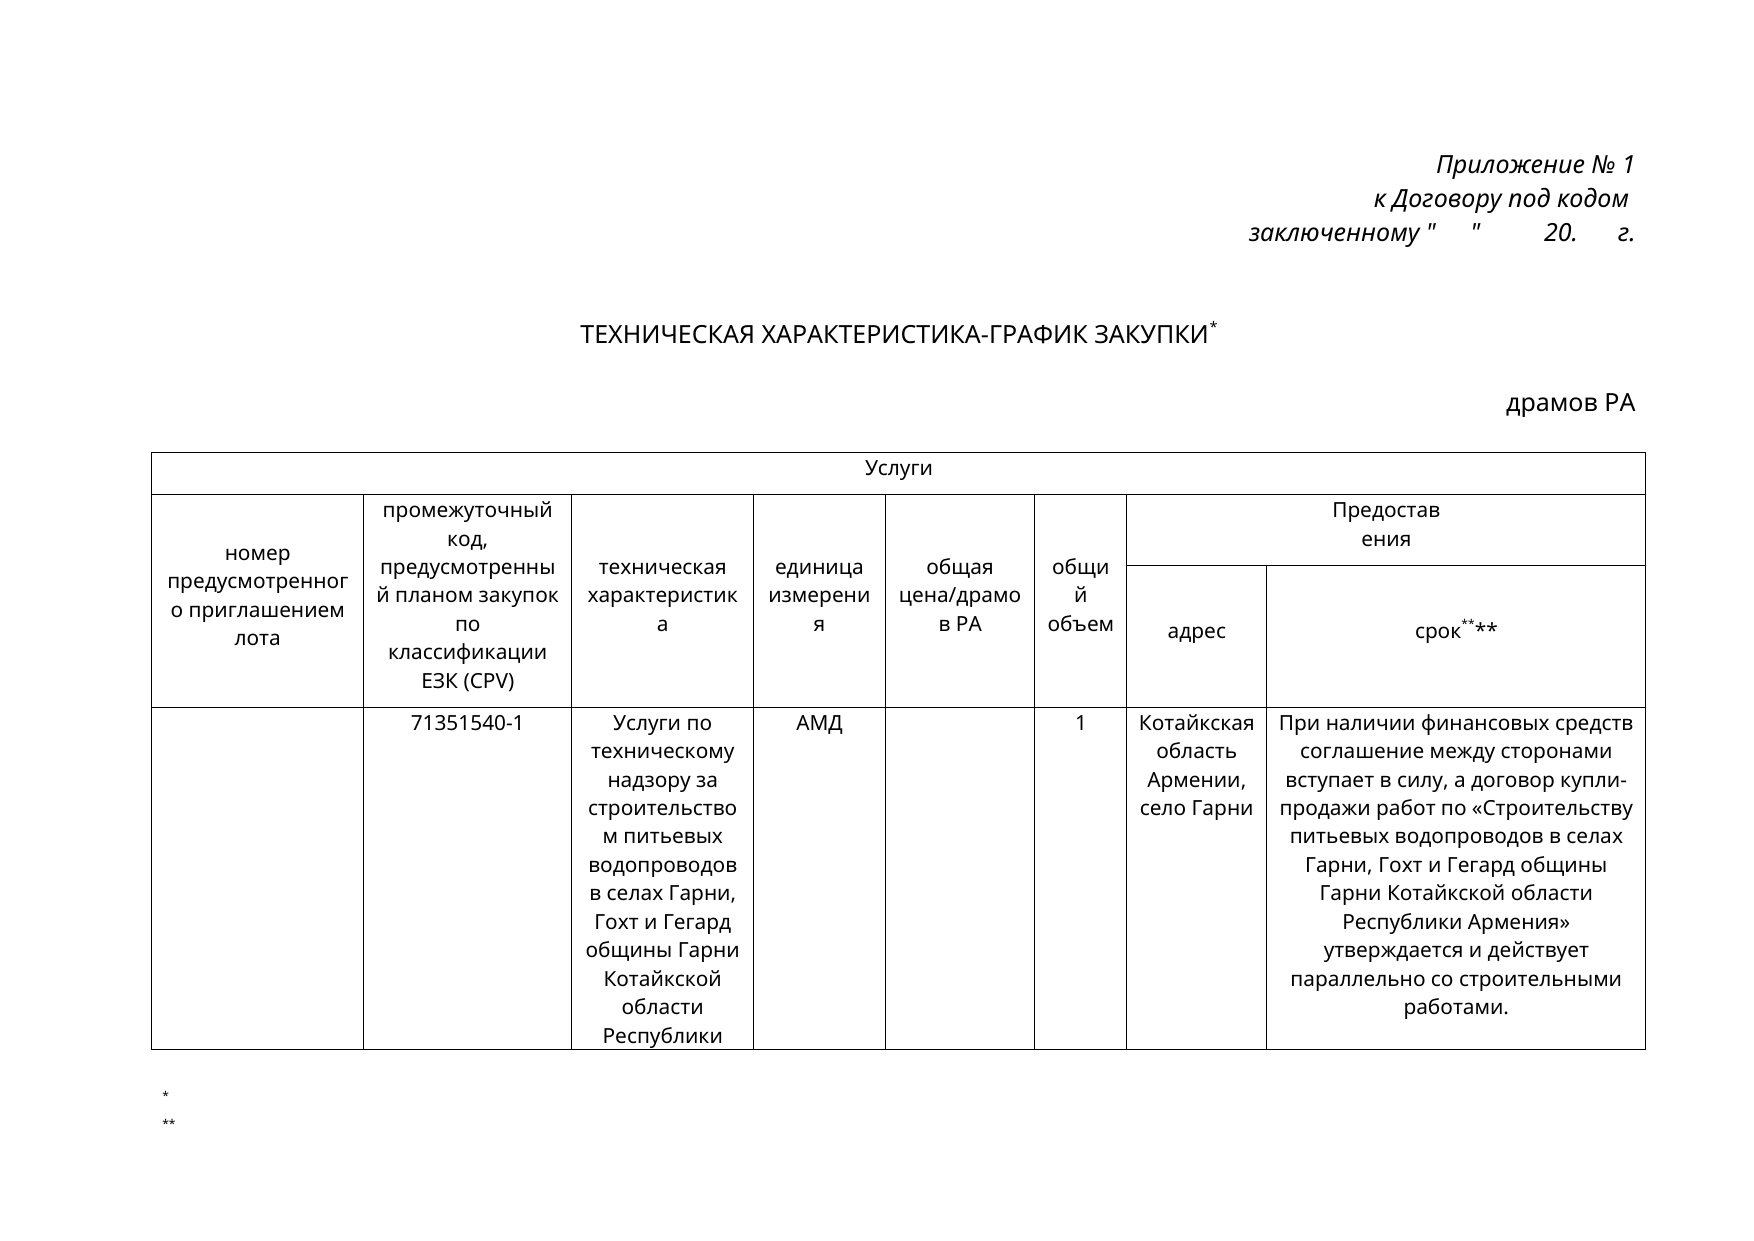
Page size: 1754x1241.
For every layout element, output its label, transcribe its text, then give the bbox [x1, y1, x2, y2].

table_cell общий объем [1035, 495, 1126, 707]
table_cell Предостав ения [1127, 495, 1645, 565]
table_cell единица измерения [754, 495, 885, 707]
table_cell [886, 708, 1034, 1049]
table_cell техническая характеристика [572, 495, 753, 707]
table_cell 71351540-1 [364, 708, 571, 1049]
text к Договору под кодом заключенному " " 20. г. [162, 181, 1635, 249]
table_cell 1 [152, 708, 363, 1049]
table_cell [1127, 708, 1266, 1049]
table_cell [1267, 708, 1645, 1049]
text драмов РА [162, 384, 1635, 419]
table_cell срок** [1267, 566, 1645, 707]
text Приложение № 1 [162, 147, 1635, 181]
table_cell общая цена/драмов РА [886, 495, 1034, 707]
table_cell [572, 708, 753, 1049]
table_cell 1 [1035, 708, 1126, 1049]
table_cell АМД [754, 708, 885, 1049]
table_cell номер предусмотренного приглашением лота [152, 495, 363, 707]
text ТЕХНИЧЕСКАЯ ХАРАКТЕРИСТИКА-ГРАФИК ЗАКУПКИ* [162, 317, 1635, 351]
table_cell промежуточный код, предусмотренный планом закупок по классификации ЕЗК (CPV) [364, 495, 571, 707]
table_header Услуги [152, 453, 1645, 494]
table_cell адрес [1127, 566, 1266, 707]
